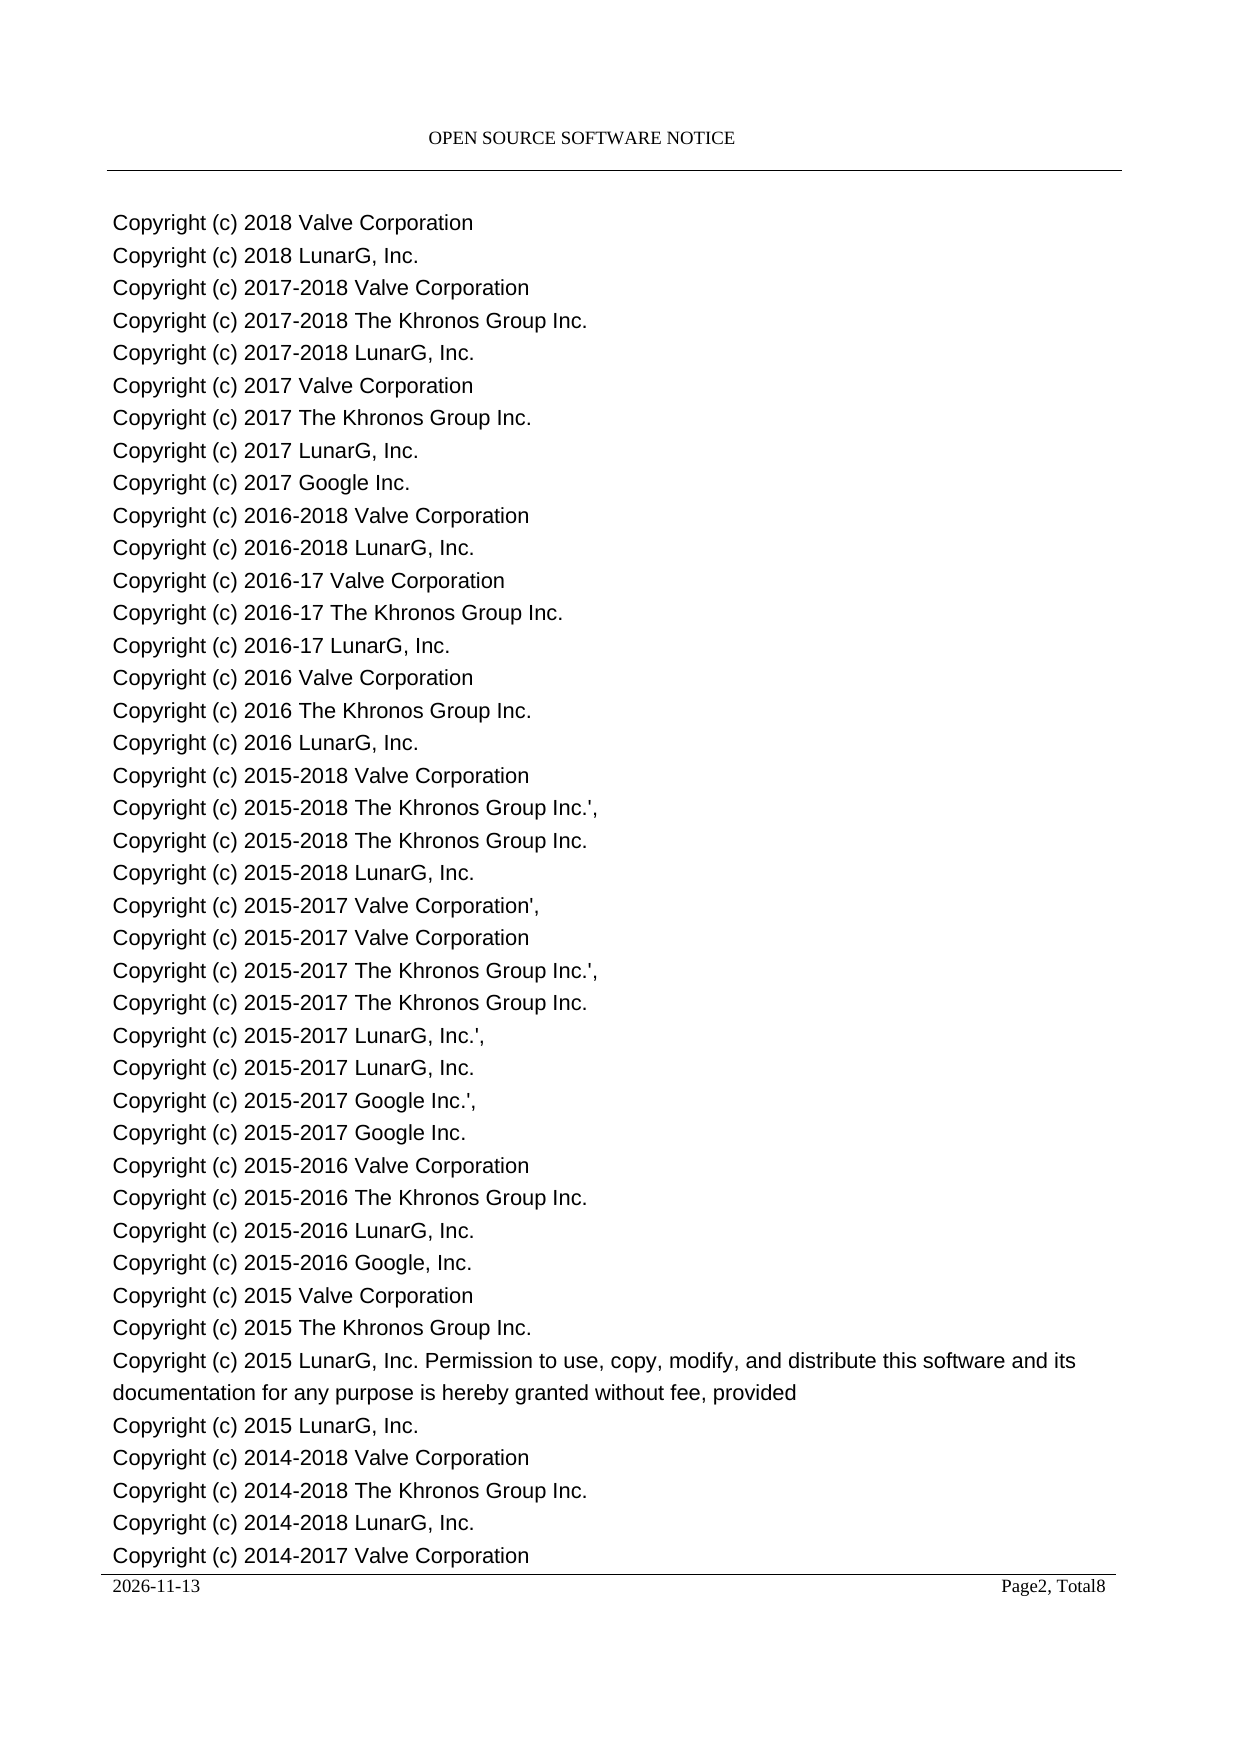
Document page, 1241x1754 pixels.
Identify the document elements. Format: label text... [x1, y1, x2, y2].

text Copyright (c) 2016 Valve Corporation [112, 661, 1128, 694]
text Copyright (c) 2016-2018 Valve Corporation [112, 499, 1128, 531]
text Copyright (c) 2015-2016 Google, Inc. [112, 1246, 1128, 1279]
text Copyright (c) 2015-2018 LunarG, Inc. [112, 856, 1128, 889]
text Copyright (c) 2017 Valve Corporation [112, 369, 1128, 401]
text Copyright (c) 2016-2018 LunarG, Inc. [112, 531, 1128, 564]
text Copyright (c) 2015-2017 The Khronos Group Inc. [112, 986, 1128, 1019]
text Copyright (c) 2016 The Khronos Group Inc. [112, 694, 1128, 726]
text Copyright (c) 2017-2018 Valve Corporation [112, 271, 1128, 304]
text Copyright (c) 2015-2017 Valve Corporation', [112, 889, 1128, 921]
text Copyright (c) 2016 LunarG, Inc. [112, 726, 1128, 759]
text Copyright (c) 2015-2017 The Khronos Group Inc.', [112, 954, 1128, 986]
text Copyright (c) 2016-17 Valve Corporation [112, 564, 1128, 596]
text Copyright (c) 2014-2018 Valve Corporation [112, 1441, 1128, 1474]
text Copyright (c) 2018 Valve Corporation [112, 206, 1128, 239]
text Copyright (c) 2017 Google Inc. [112, 466, 1128, 499]
text Copyright (c) 2015-2017 Valve Corporation [112, 921, 1128, 954]
text Copyright (c) 2015-2016 Valve Corporation [112, 1149, 1128, 1181]
text Copyright (c) 2017 The Khronos Group Inc. [112, 401, 1128, 434]
text Copyright (c) 2015-2016 The Khronos Group Inc. [112, 1181, 1128, 1214]
text Copyright (c) 2015 LunarG, Inc. Permission to use, copy, modify, and distribute this software and its documentation for any purpose is hereby granted without fee, provided [112, 1344, 1128, 1409]
text Copyright (c) 2014-2018 The Khronos Group Inc. [112, 1474, 1128, 1506]
text Copyright (c) 2017 LunarG, Inc. [112, 434, 1128, 466]
text Copyright (c) 2015-2018 The Khronos Group Inc. [112, 824, 1128, 856]
text Copyright (c) 2015-2018 The Khronos Group Inc.', [112, 791, 1128, 824]
text Copyright (c) 2015-2017 Google Inc.', [112, 1084, 1128, 1116]
text Copyright (c) 2018 LunarG, Inc. [112, 239, 1128, 271]
text Copyright (c) 2015 The Khronos Group Inc. [112, 1311, 1128, 1344]
text Copyright (c) 2014-2018 LunarG, Inc. [112, 1506, 1128, 1539]
text Copyright (c) 2017-2018 LunarG, Inc. [112, 336, 1128, 369]
text Copyright (c) 2017-2018 The Khronos Group Inc. [112, 304, 1128, 336]
text Copyright (c) 2015-2018 Valve Corporation [112, 759, 1128, 791]
text Copyright (c) 2016-17 The Khronos Group Inc. [112, 596, 1128, 629]
text Copyright (c) 2015-2017 LunarG, Inc. [112, 1051, 1128, 1084]
text Copyright (c) 2016-17 LunarG, Inc. [112, 629, 1128, 661]
text Copyright (c) 2015-2017 Google Inc. [112, 1116, 1128, 1149]
text Copyright (c) 2015-2017 LunarG, Inc.', [112, 1019, 1128, 1051]
text Copyright (c) 2015-2016 LunarG, Inc. [112, 1214, 1128, 1246]
text Copyright (c) 2014-2017 Valve Corporation [112, 1539, 1128, 1571]
text Copyright (c) 2015 LunarG, Inc. [112, 1409, 1128, 1441]
text Copyright (c) 2015 Valve Corporation [112, 1279, 1128, 1311]
